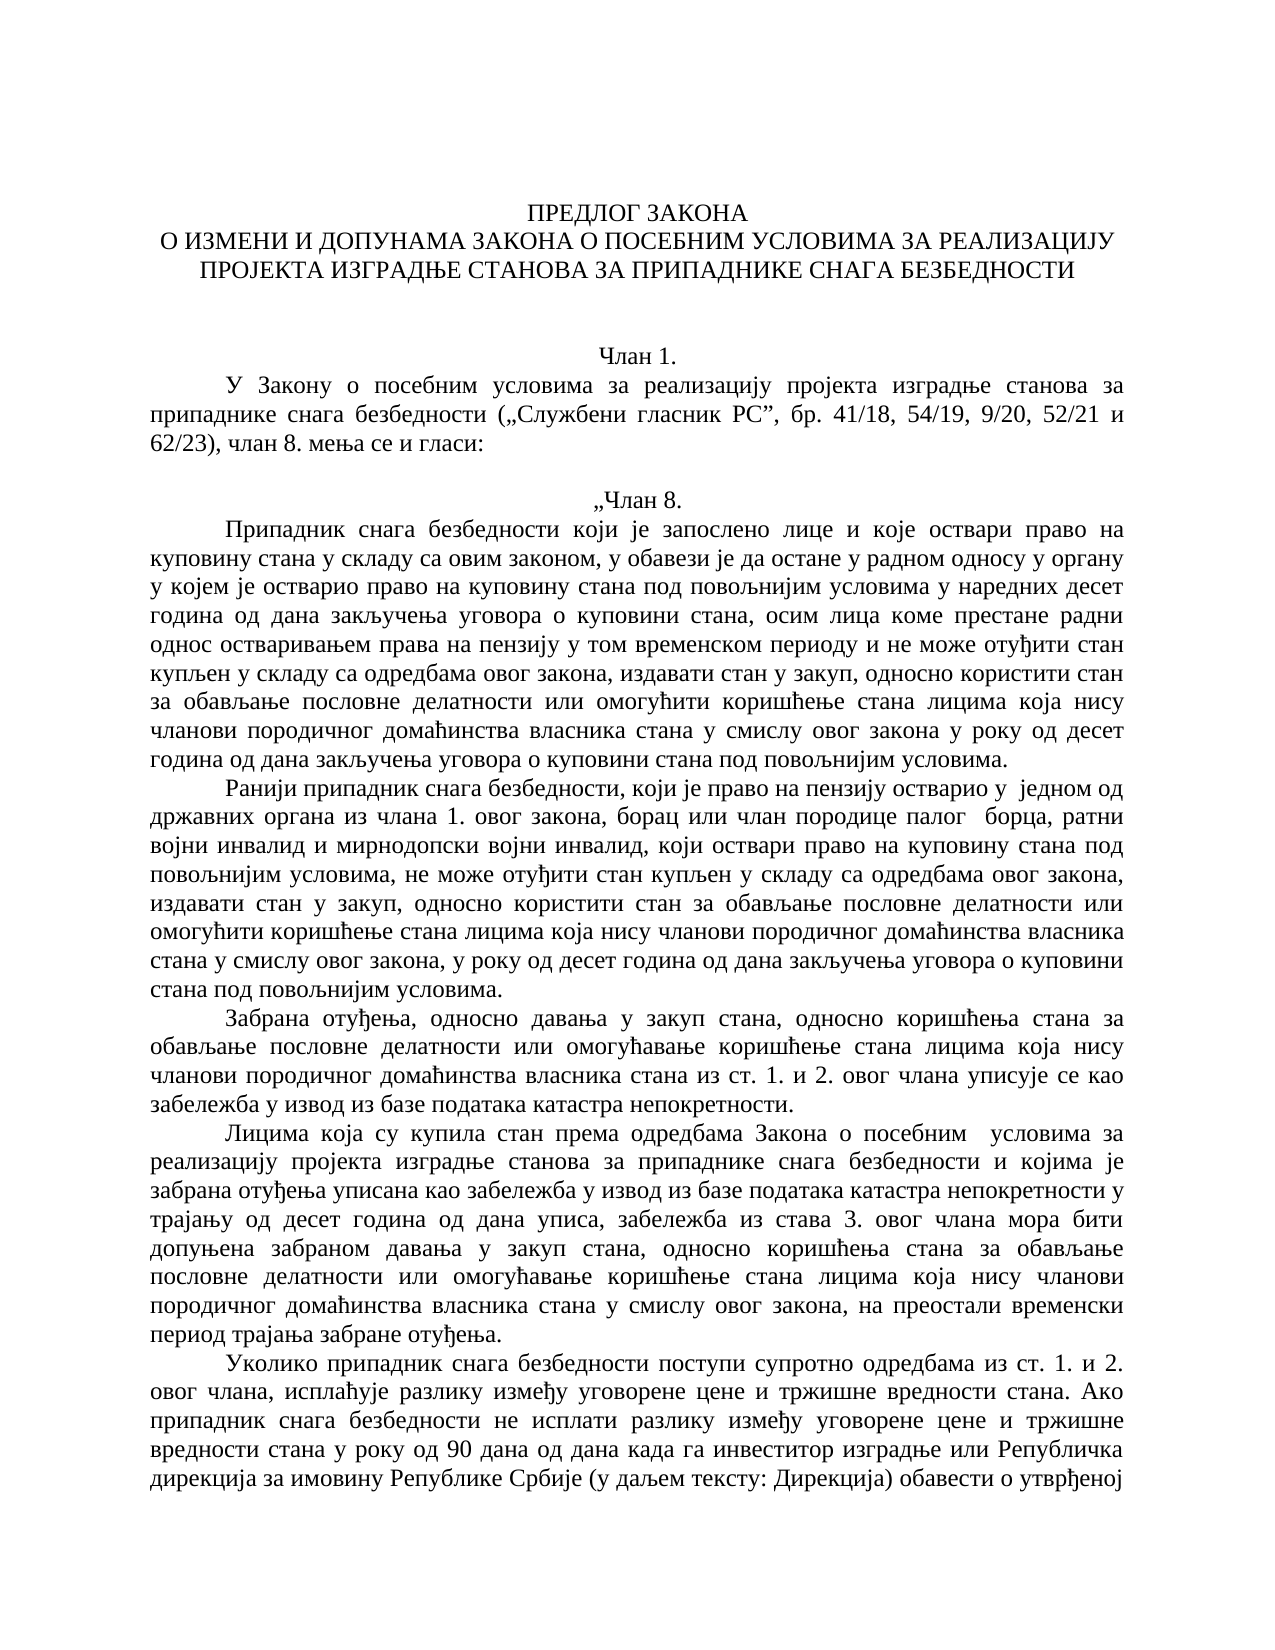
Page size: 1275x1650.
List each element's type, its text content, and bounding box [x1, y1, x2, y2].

text О ИЗМЕНИ И ДОПУНАМА ЗАКОНА О ПОСЕБНИМ УСЛОВИМА ЗА РЕАЛИЗАЦИЈУ ПРОЈЕКТА ИЗГРАДЊЕ СТАНОВА ЗА ПРИПАДНИКЕ СНАГА БЕЗБЕДНОСТИ [150, 226, 1125, 284]
text „Члан 8. [150, 485, 1125, 514]
text Члан 1. [150, 341, 1125, 370]
text Забрана отуђења, односно давања у закуп стана, односно коришћења стана за обављање пословне делатности или омогућавање коришћење стана лицима која нису чланови породичног домаћинства власника стана из ст. 1. и 2. овог члана уписује се као забележба у извод из базе података катастра непокретности. [150, 1003, 1125, 1118]
text ПРЕДЛОГ ЗАКОНА [150, 198, 1125, 226]
text У Закону о посебним условима за реализацију пројекта изградње станова за припаднике снага безбедности („Службени гласник РС”, бр. 41/18, 54/19, 9/20, 52/21 и 62/23), члан 8. мења се и гласи: [150, 370, 1125, 456]
text Ранији припадник снага безбедности, који је право на пензију остварио у једном од државних органа из члана 1. овог закона, борац или члан породице палог борца, ратни војни инвалид и мирнодопски војни инвалид, који оствари право на куповину стана под повољнијим условима, не може отуђити стан купљен у складу са одредбама овог закона, издавати стан у закуп, односно користити стан за обављање пословне делатности или омогућити коришћење стана лицима која нису чланови породичног домаћинства власника стана у смислу овог закона, у року од десет година од дана закључења уговора о куповини стана под повољнијим условима. [150, 773, 1125, 1003]
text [150, 1348, 1125, 1491]
text Лицима која су купила стан према одредбама Закона о посебним условима за реализацију пројекта изградње станова за припаднике снага безбедности и којима је забрана отуђења уписана као забележба у извод из базе података катастра непокретности у трајању од десет година од дана уписа, забележба из става 3. овог члана мора бити допуњена забраном давања у закуп стана, односно коришћења стана за обављање пословне делатности или омогућавање коришћење стана лицима која нису чланови породичног домаћинства власника стана у смислу овог закона, на преостали временски период трајања забране отуђења. [150, 1118, 1125, 1348]
text Припадник снага безбедности који је запослено лице и које оствари право на куповину стана у складу са овим законом, у обавези је да остане у радном односу у органу у којем је остварио право на куповину стана под повољнијим условима у наредних десет година од дана закључења уговора о куповини стана, осим лица коме престане радни однос остваривањем права на пензију у том временском периоду и не може отуђити стан купљен у складу са одредбама овог закона, издавати стан у закуп, односно користити стан за обављање пословне делатности или омогућити коришћење стана лицима која нису чланови породичног домаћинства власника стана у смислу овог закона у року од десет година од дана закључења уговора о куповини стана под повољнијим условима. [150, 514, 1125, 773]
